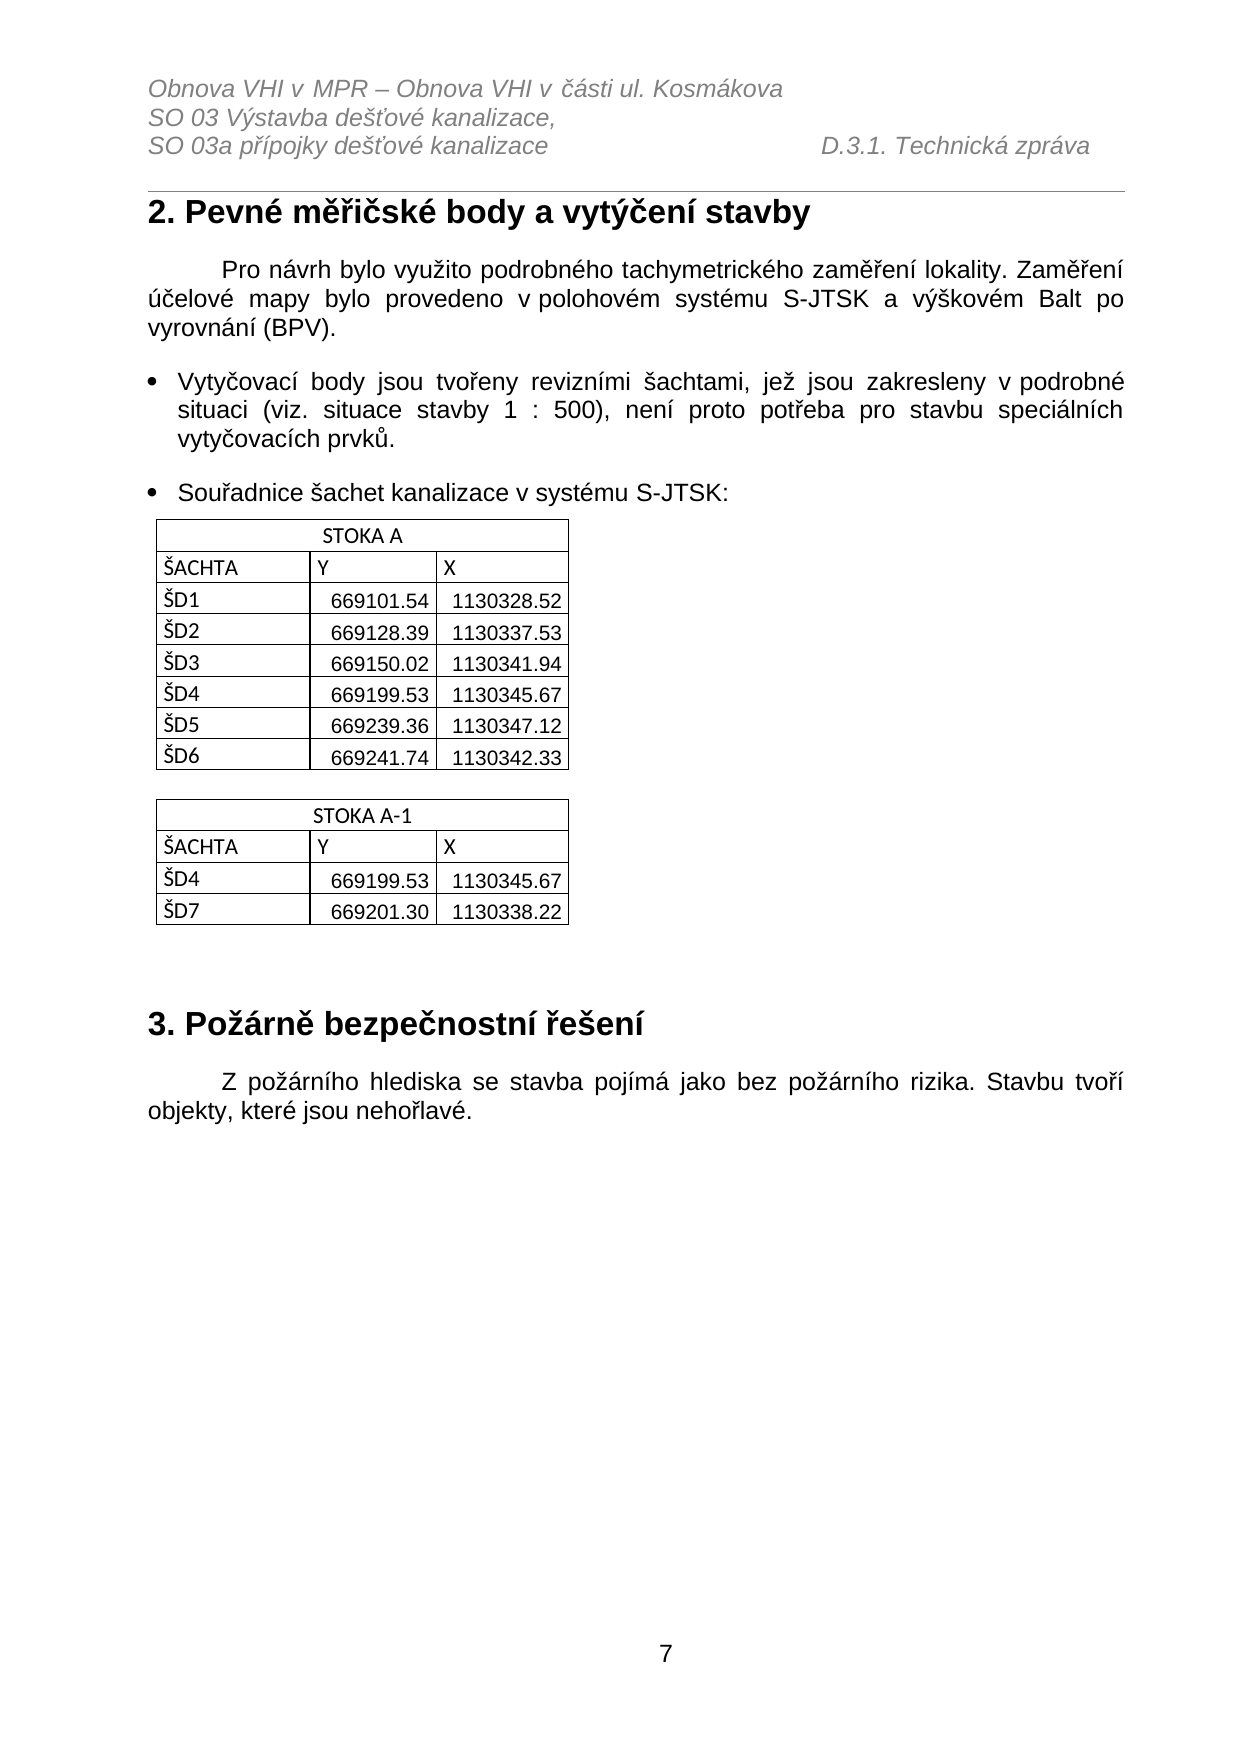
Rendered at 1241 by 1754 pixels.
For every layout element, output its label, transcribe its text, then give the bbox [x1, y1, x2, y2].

text Z požárního hlediska se stavba pojímá jako bez požárního rizika. Stavbu tvoří objekty, které jsou nehořlavé. [148, 1067, 1125, 1125]
list Souřadnice šachet kanalizace v systému S-JTSK: [148, 478, 1125, 507]
table_cell ŠD5 [157, 708, 309, 738]
table_cell 669199.53 [311, 677, 436, 707]
table_cell 669128.39 [311, 614, 436, 644]
table_cell ŠD6 [157, 739, 309, 769]
table_cell 669241.74 [311, 739, 436, 769]
subtitle 3. Požárně bezpečnostní řešení [148, 1004, 1125, 1042]
table_cell 669239.36 [311, 708, 436, 738]
table_cell X [437, 831, 568, 862]
list Vytyčovací body jsou tvořeny revizními šachtami, jež jsou zakresleny v podrobné situaci (viz. situace stavby 1 : 500), není proto potřeba pro stavbu speciálních vytyčovacích prvků. [148, 367, 1125, 453]
table_cell 1130328.52 [437, 583, 568, 613]
table_cell ŠD1 [157, 583, 309, 613]
table_cell Y [311, 552, 436, 582]
table_cell 669101.54 [311, 583, 436, 613]
table_cell 1130337.53 [437, 614, 568, 644]
table_cell 1130338.22 [437, 894, 568, 924]
table_cell ŠACHTA [157, 552, 309, 582]
table_cell ŠACHTA [157, 831, 309, 862]
table_header STOKA A [157, 520, 568, 551]
table_header STOKA A-1 [157, 800, 568, 830]
table_cell X [437, 552, 568, 582]
subtitle 2. Pevné měřičské body a vytýčení stavby [148, 192, 1125, 230]
table_cell 1130345.67 [437, 677, 568, 707]
text Pro návrh bylo využito podrobného tachymetrického zaměření lokality. Zaměření účelové mapy bylo provedeno v polohovém systému S-JTSK a výškovém Balt po vyrovnání (BPV). [148, 255, 1125, 342]
table_cell 1130341.94 [437, 645, 568, 676]
table_cell Y [311, 831, 436, 862]
table_cell ŠD2 [157, 614, 309, 644]
table_cell 669150.02 [311, 645, 436, 676]
table_cell ŠD4 [157, 863, 309, 893]
table_cell ŠD3 [157, 645, 309, 676]
table_cell 1130342.33 [437, 739, 568, 769]
table_cell 1130345.67 [437, 863, 568, 893]
table_cell 1130347.12 [437, 708, 568, 738]
table_cell 669201.30 [311, 894, 436, 924]
table_cell ŠD4 [157, 677, 309, 707]
table_cell 669199.53 [311, 863, 436, 893]
table_cell ŠD7 [157, 894, 309, 924]
